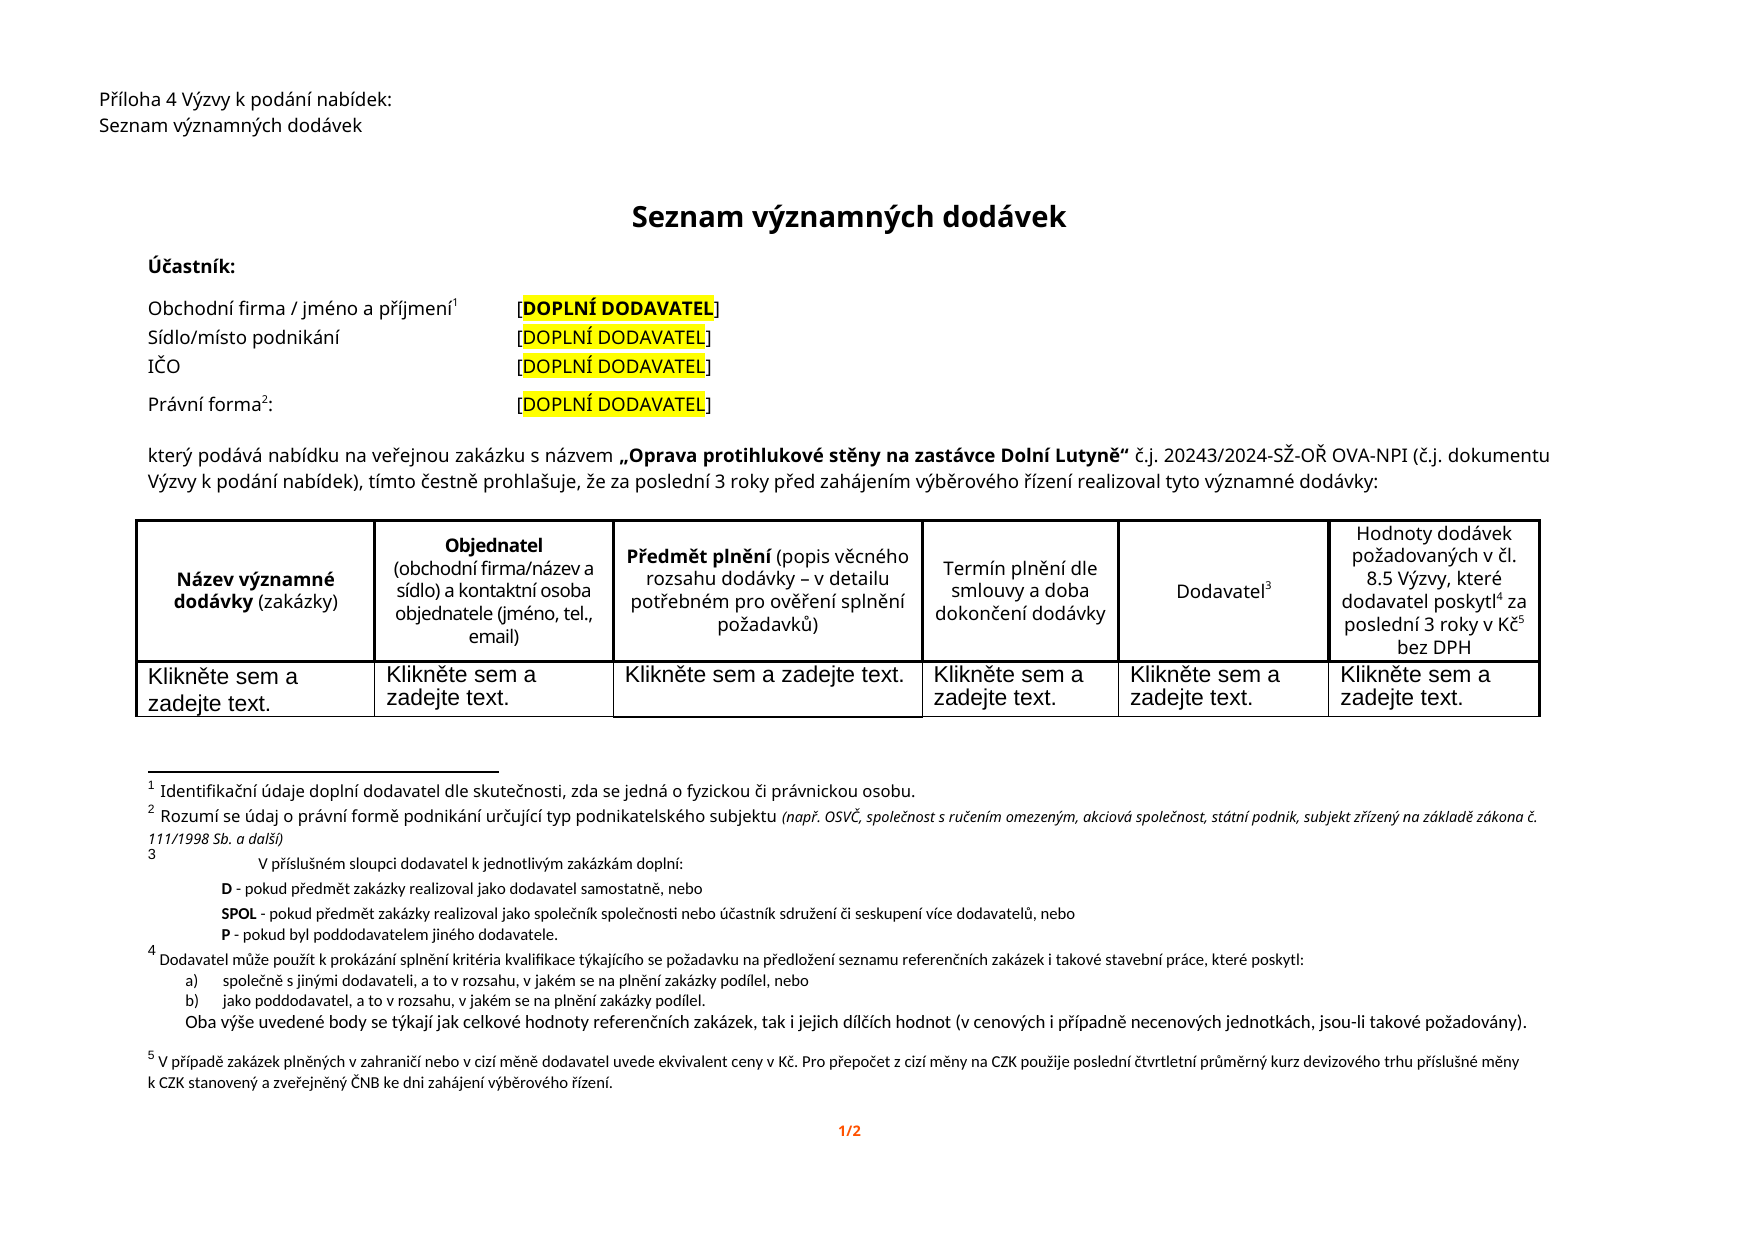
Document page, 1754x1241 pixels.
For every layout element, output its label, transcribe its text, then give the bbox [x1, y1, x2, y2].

title Seznam významných dodávek [148, 196, 1551, 236]
table_header Hodnoty dodávek požadovaných v čl. 8.5 Výzvy, které dodavatel poskytl za poslední 3 roky v Kč bez DPH [1331, 522, 1538, 660]
text Účastník: [148, 249, 1551, 279]
table_header Název významné dodávky (zakázky) [138, 522, 373, 660]
text Obchodní firma / jméno a příjmení [148, 292, 1551, 321]
table_header Předmět plnění (popis věcného rozsahu dodávky – v detailu potřebném pro ověření splnění požadavků) [615, 522, 921, 660]
table_header Dodavatel [1120, 522, 1327, 660]
text Právní forma: [148, 391, 523, 417]
table_header Termín plnění dle smlouvy a doba dokončení dodávky [924, 522, 1117, 660]
text který podává nabídku na veřejnou zakázku s názvem „Oprava protihlukové stěny na zastávce Dolní Lutyně“ č.j. 20243/2024-SŽ-OŘ OVA-NPI (č.j. dokumentu Výzvy k podání nabídek), tímto čestně prohlašuje, že za poslední 3 roky před zahájením výběrového řízení realizoval tyto významné dodávky: [148, 442, 1551, 493]
text Právní forma: [705, 391, 1551, 417]
text Sídlo/místo podnikání [DOPLNÍ DODAVATEL] [148, 321, 1551, 350]
table_header Objednatel (obchodní firma/název a sídlo) a kontaktní osoba objednatele (jméno, tel., email) [376, 522, 612, 660]
text IČO [148, 350, 1551, 379]
